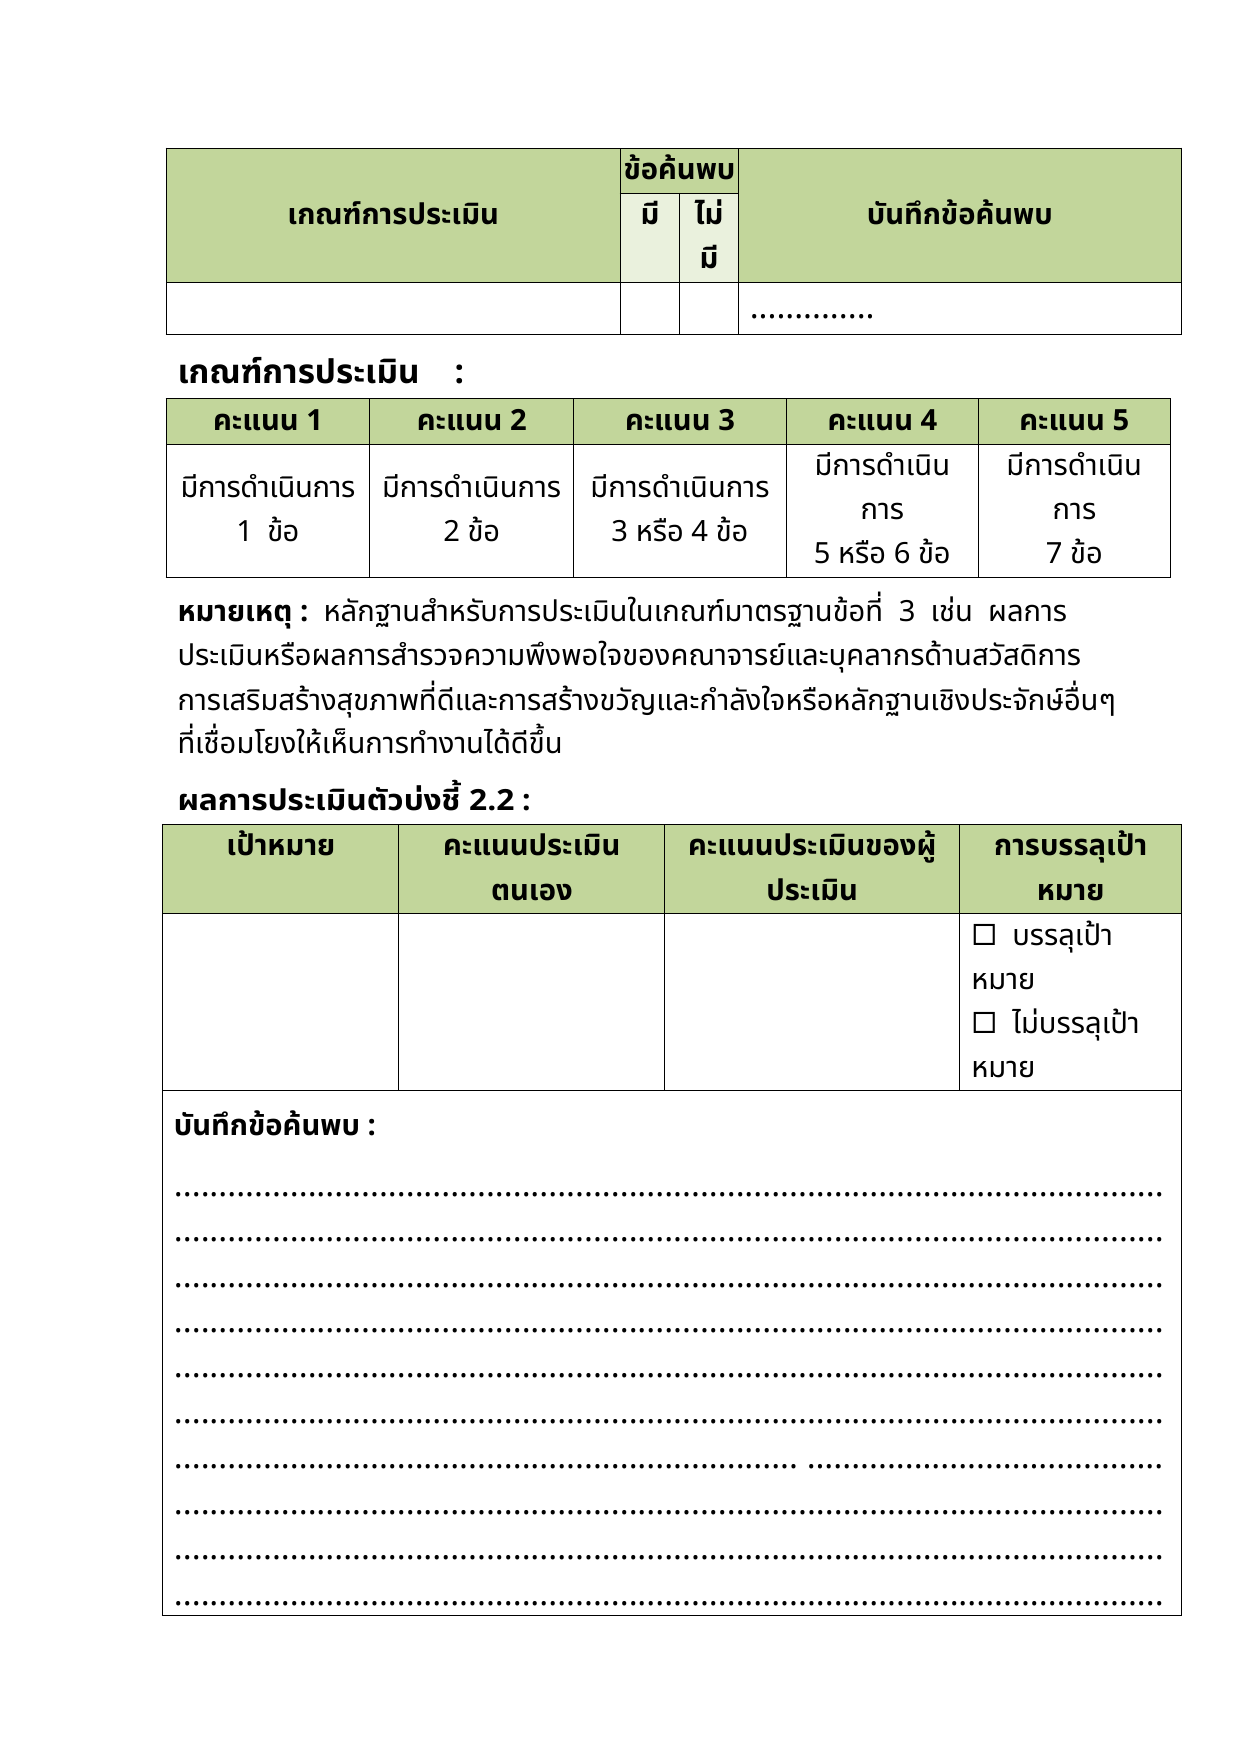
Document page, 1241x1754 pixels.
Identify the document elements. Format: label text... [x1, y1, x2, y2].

table_header คะแนน 4 [787, 399, 978, 444]
table_header คะแนน 5 [979, 399, 1170, 444]
text ผลการประเมินตัวบ่งชี้ 2.2 : [177, 779, 1132, 824]
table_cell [163, 1091, 1181, 1615]
table_cell [680, 283, 738, 334]
table_header การบรรลุเป้าหมาย [960, 825, 1181, 913]
table_cell มี [621, 194, 679, 282]
table_header ข้อค้นพบ [621, 149, 738, 193]
text หมายเหตุ : หลักฐานสำหรับการประเมินในเกณฑ์มาตรฐานข้อที่ 3 เช่น ผลการประเมินหรือผลการสำรวจความพึงพอใจของคณาจารย์และบุคลากรด้านสวัสดิการ การเสริมสร้างสุขภาพที่ดีและการสร้างขวัญและกำลังใจหรือหลักฐานเชิงประจักษ์อื่นๆ ที่เชื่อมโยงให้เห็นการทำงานได้ดีขึ้น [177, 591, 1122, 767]
table_header คะแนน 3 [574, 399, 786, 444]
table_header บันทึกข้อค้นพบ [739, 149, 1181, 282]
table_header เป้าหมาย [163, 825, 398, 913]
table_cell มีการดำเนินการ 1 ข้อ [167, 445, 369, 577]
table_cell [739, 283, 1181, 334]
table_cell [665, 914, 959, 1090]
table_cell มีการดำเนินการ 2 ข้อ [370, 445, 573, 577]
table_cell มีการดำเนินการ 7 ข้อ [979, 445, 1170, 577]
table_header คะแนนประเมินของผู้ประเมิน [665, 825, 959, 913]
table_cell มีการดำเนินการ 5 หรือ 6 ข้อ [787, 445, 978, 577]
table_cell มีการดำเนินการ 3 หรือ 4 ข้อ [574, 445, 786, 577]
table_header เกณฑ์การประเมิน [167, 149, 620, 282]
table_header คะแนน 1 [167, 399, 369, 444]
table_cell [621, 283, 679, 334]
table_cell [163, 914, 398, 1090]
text เกณฑ์การประเมิน : [177, 348, 1120, 398]
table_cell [167, 283, 620, 334]
table_cell ไม่มี [680, 194, 738, 282]
table_header คะแนน 2 [370, 399, 573, 444]
table_header คะแนนประเมินตนเอง [399, 825, 664, 913]
table_cell บรรลุเป้าหมาย ไม่บรรลุเป้าหมาย [960, 914, 1181, 1090]
table_cell [399, 914, 664, 1090]
